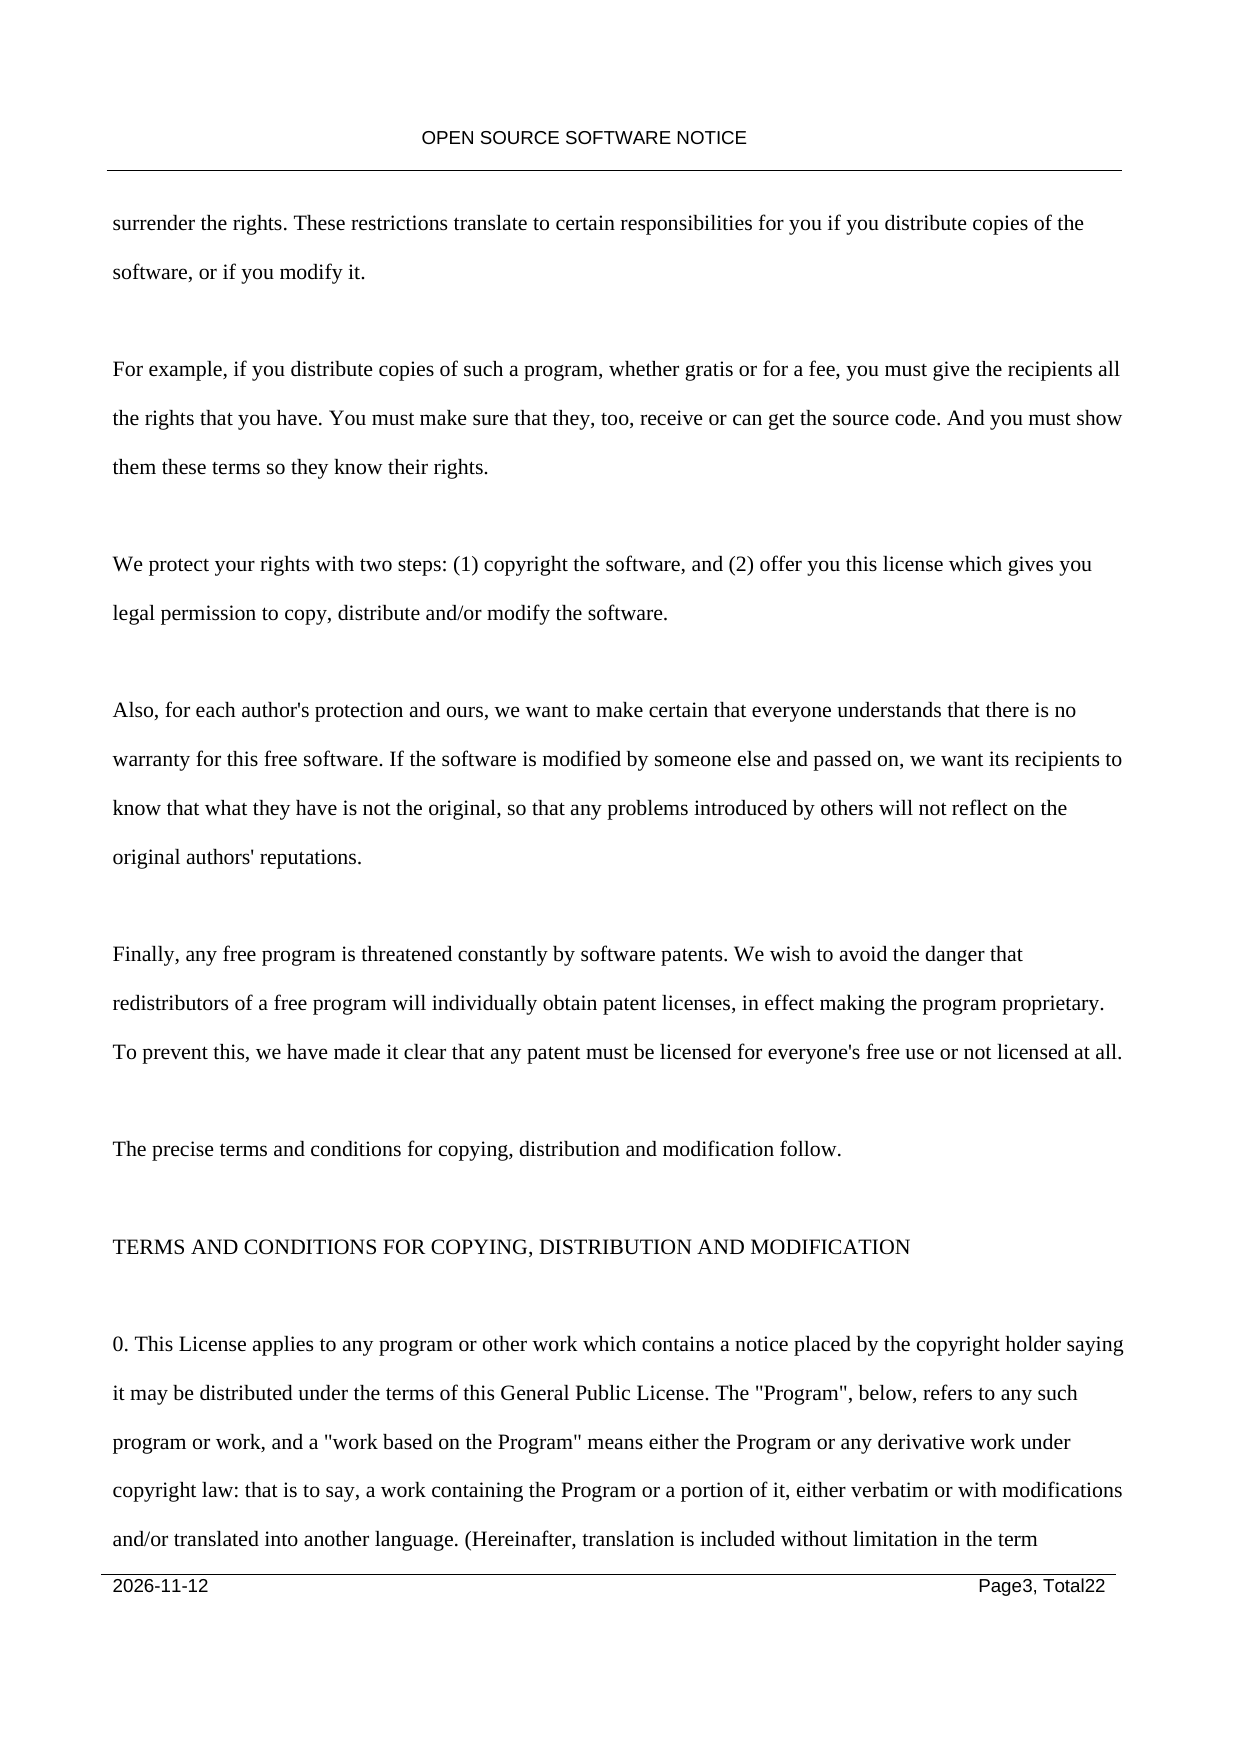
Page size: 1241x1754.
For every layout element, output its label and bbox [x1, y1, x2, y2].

text [112, 206, 1128, 1555]
